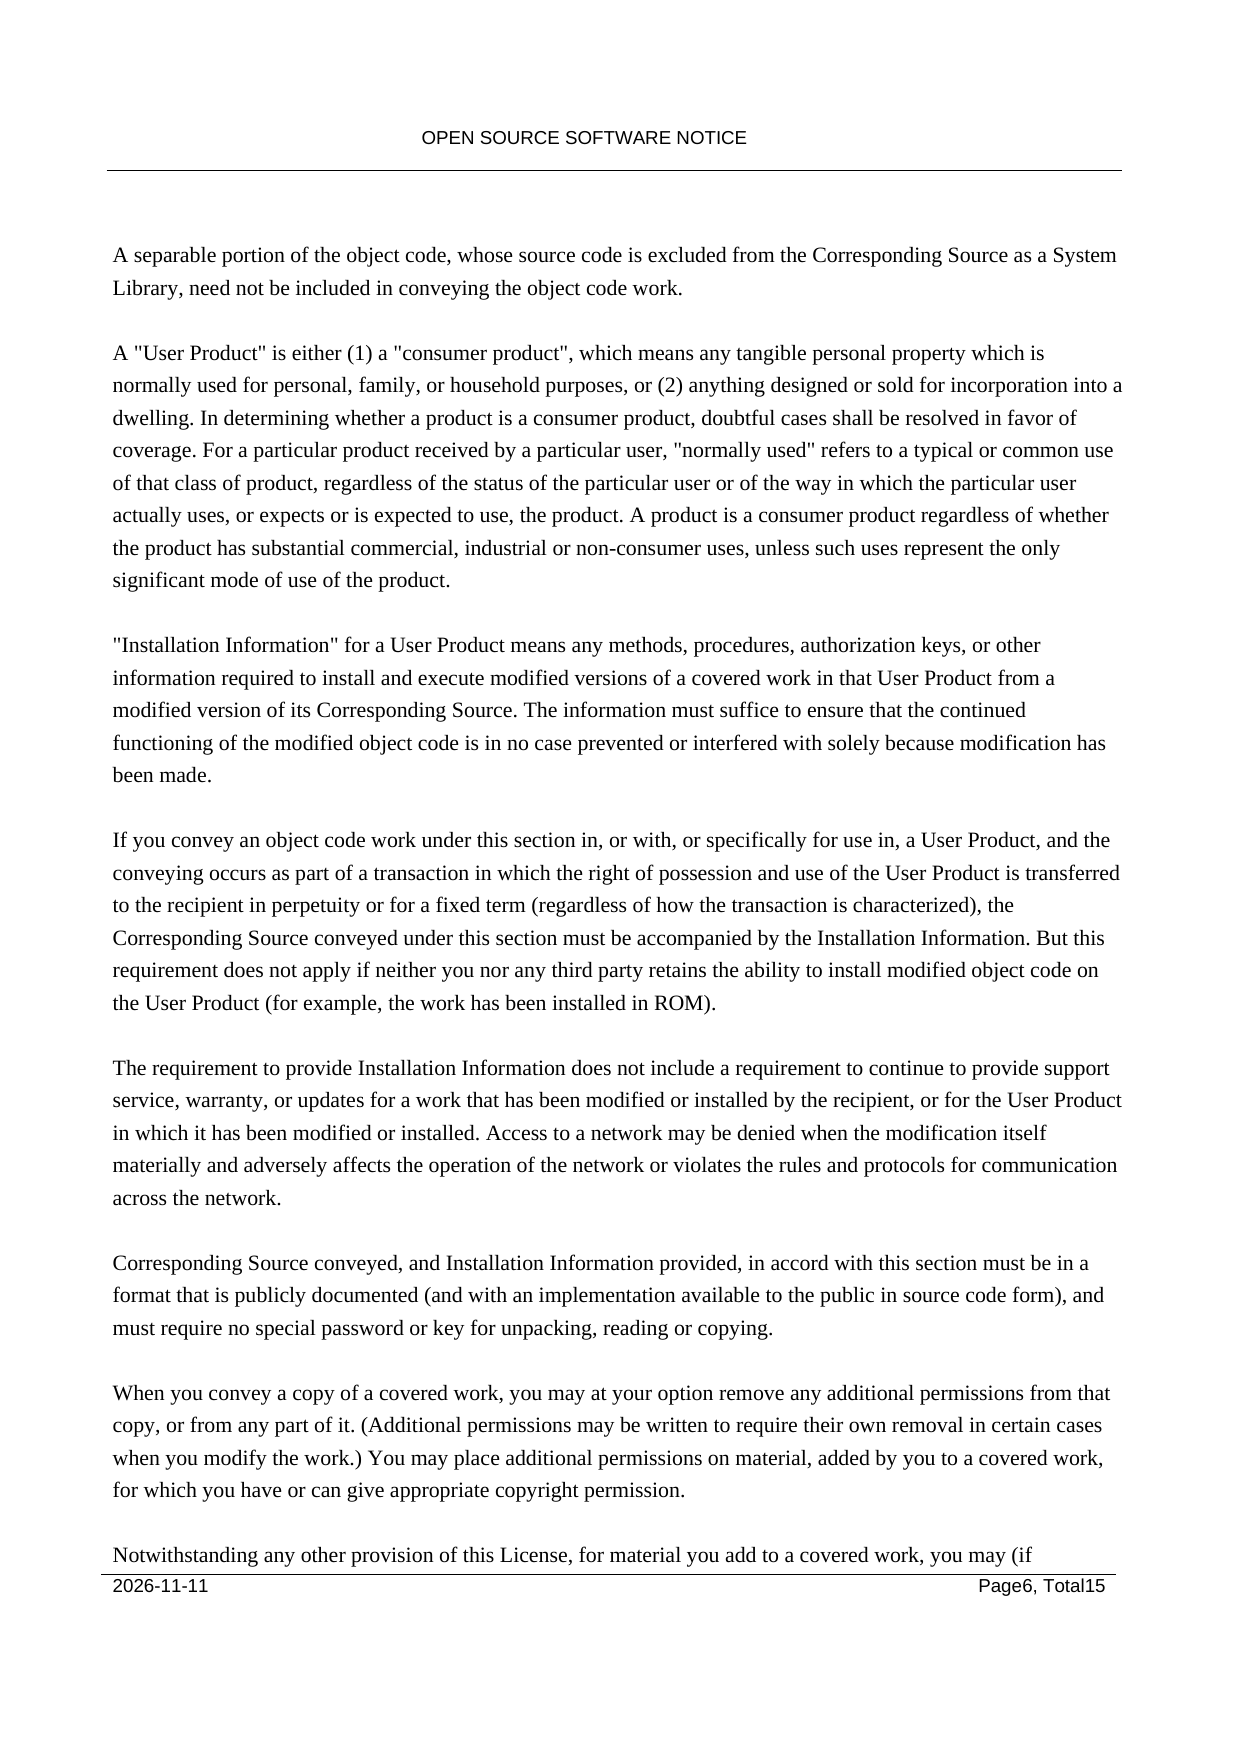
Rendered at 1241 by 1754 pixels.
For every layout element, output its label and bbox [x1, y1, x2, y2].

text [112, 206, 1128, 1571]
